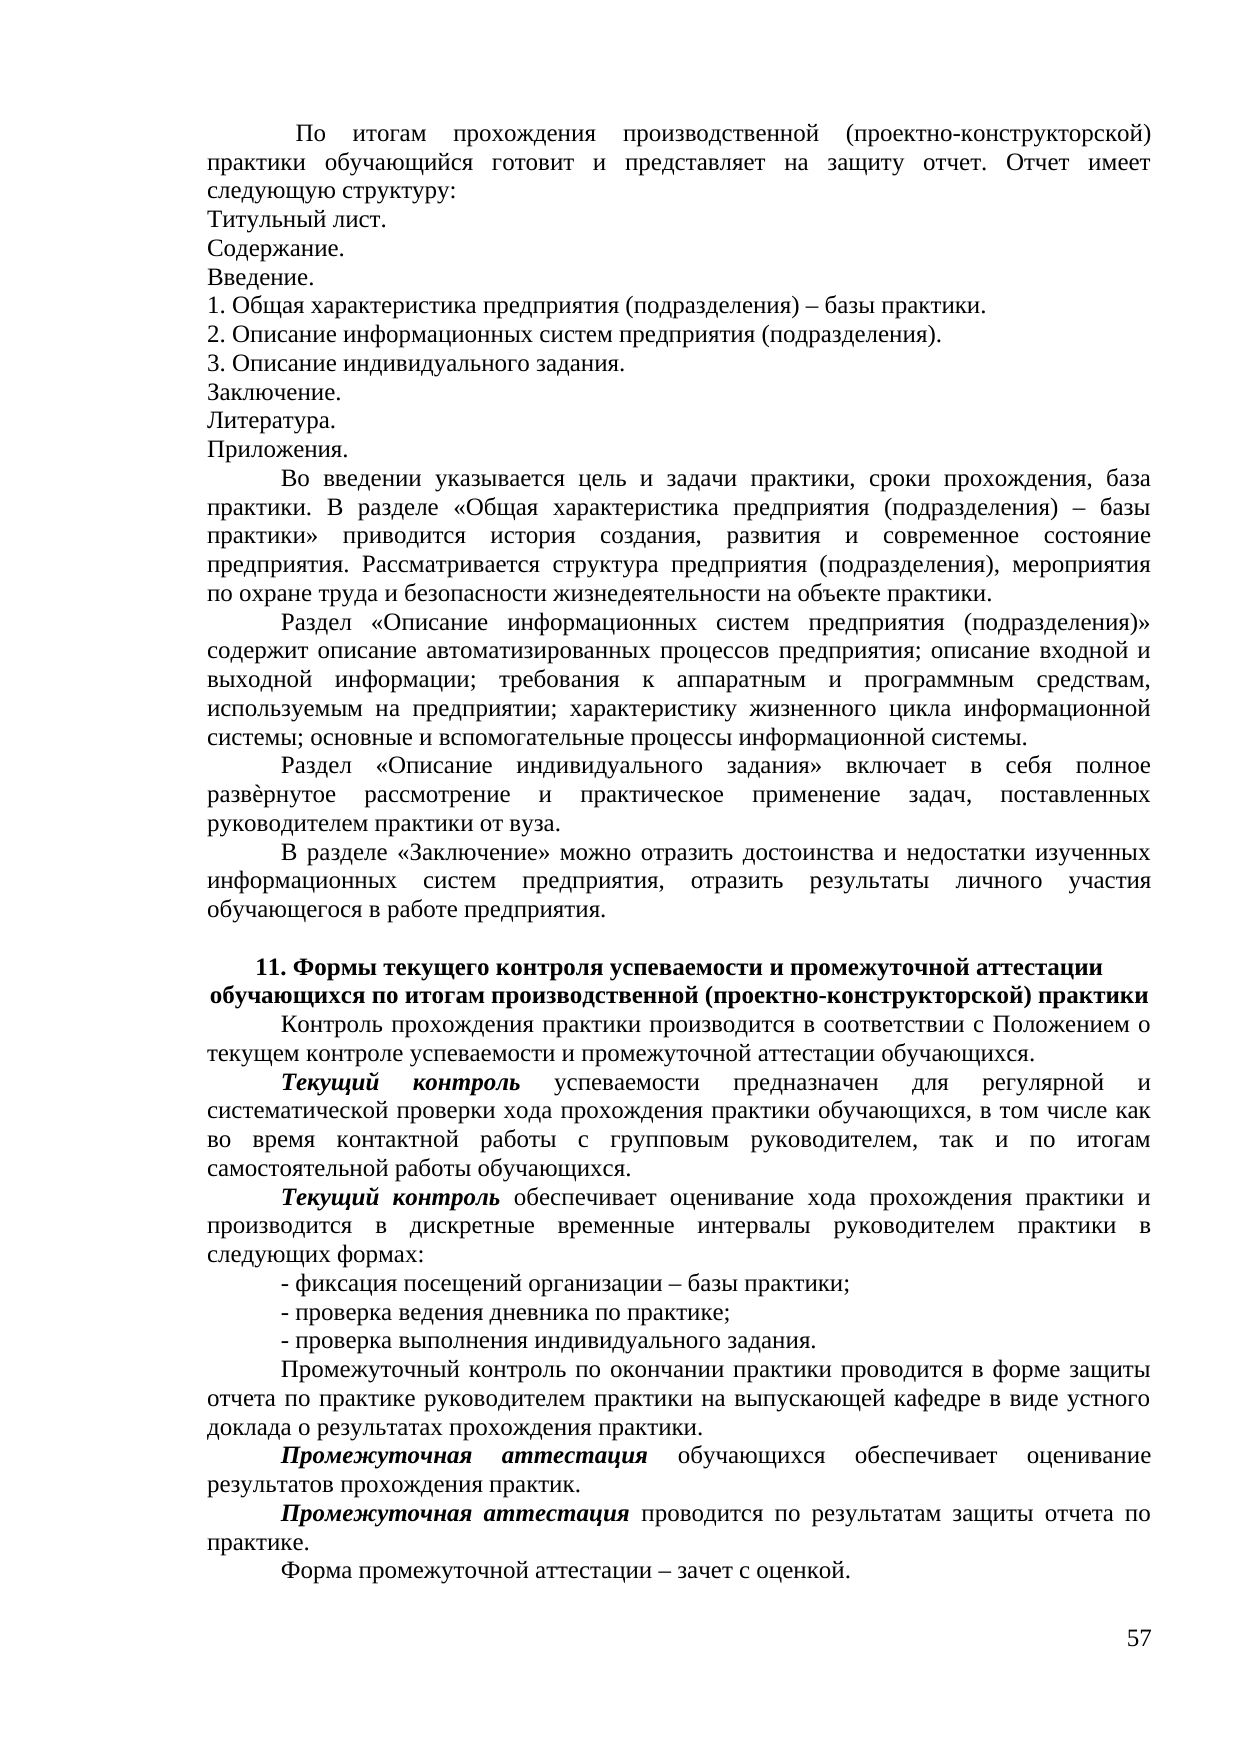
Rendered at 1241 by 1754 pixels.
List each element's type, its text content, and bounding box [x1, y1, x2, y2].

text Приложения. [207, 434, 1152, 463]
text Промежуточный контроль по окончании практики проводится в форме защиты отчета по практике руководителем практики на выпускающей кафедре в виде устного доклада о результатах прохождения практики. [207, 1354, 1152, 1441]
text Раздел «Описание информационных систем предприятия (подразделения)» содержит описание автоматизированных процессов предприятия; описание входной и выходной информации; требования к аппаратным и программным средствам, используемым на предприятии; характеристику жизненного цикла информационной системы; основные и вспомогательные процессы информационной системы. [207, 607, 1152, 751]
text По итогам прохождения производственной (проектно-конструкторской) практики обучающийся готовит и представляет на защиту отчет. Отчет имеет следующую структуру: [207, 118, 1152, 204]
text 3. Описание индивидуального задания. [207, 348, 1152, 377]
text Промежуточная аттестация обучающихся обеспечивает оценивание результатов прохождения практик. [207, 1441, 1152, 1498]
text Содержание. [207, 233, 1152, 262]
text - проверка выполнения индивидуального задания. [207, 1326, 1152, 1354]
text Литература. [207, 406, 1152, 434]
text - проверка ведения дневника по практике; [207, 1297, 1152, 1326]
text 1. Общая характеристика предприятия (подразделения) – базы практики. [207, 291, 1152, 319]
text Контроль прохождения практики производится в соответствии с Положением о текущем контроле успеваемости и промежуточной аттестации обучающихся. [207, 1009, 1152, 1067]
text Форма промежуточной аттестации – зачет с оценкой. [207, 1556, 1152, 1584]
text Титульный лист. [207, 204, 1152, 233]
text - фиксация посещений организации – базы практики; [207, 1268, 1152, 1297]
text В разделе «Заключение» можно отразить достоинства и недостатки изученных информационных систем предприятия, отразить результаты личного участия обучающегося в работе предприятия. [207, 837, 1152, 923]
text Во введении указывается цель и задачи практики, сроки прохождения, база практики. В разделе «Общая характеристика предприятия (подразделения) – базы практики» приводится история создания, развития и современное состояние предприятия. Рассматривается структура предприятия (подразделения), мероприятия по охране труда и безопасности жизнедеятельности на объекте практики. [207, 463, 1152, 607]
text Введение. [207, 262, 1152, 291]
text Раздел «Описание индивидуального задания» включает в себя полное развѐрнутое рассмотрение и практическое применение задач, поставленных руководителем практики от вуза. [207, 751, 1152, 837]
text 11. Формы текущего контроля успеваемости и промежуточной аттестации обучающихся по итогам производственной (проектно-конструкторской) практики [207, 952, 1152, 1009]
text Промежуточная аттестация проводится по результатам защиты отчета по практике. [207, 1498, 1152, 1556]
text Текущий контроль обеспечивает оценивание хода прохождения практики и производится в дискретные временные интервалы руководителем практики в следующих формах: [207, 1182, 1152, 1268]
text 2. Описание информационных систем предприятия (подразделения). [207, 319, 1152, 348]
text Заключение. [207, 377, 1152, 406]
text Текущий контроль успеваемости предназначен для регулярной и систематической проверки хода прохождения практики обучающихся, в том числе как во время контактной работы с групповым руководителем, так и по итогам самостоятельной работы обучающихся. [207, 1067, 1152, 1182]
